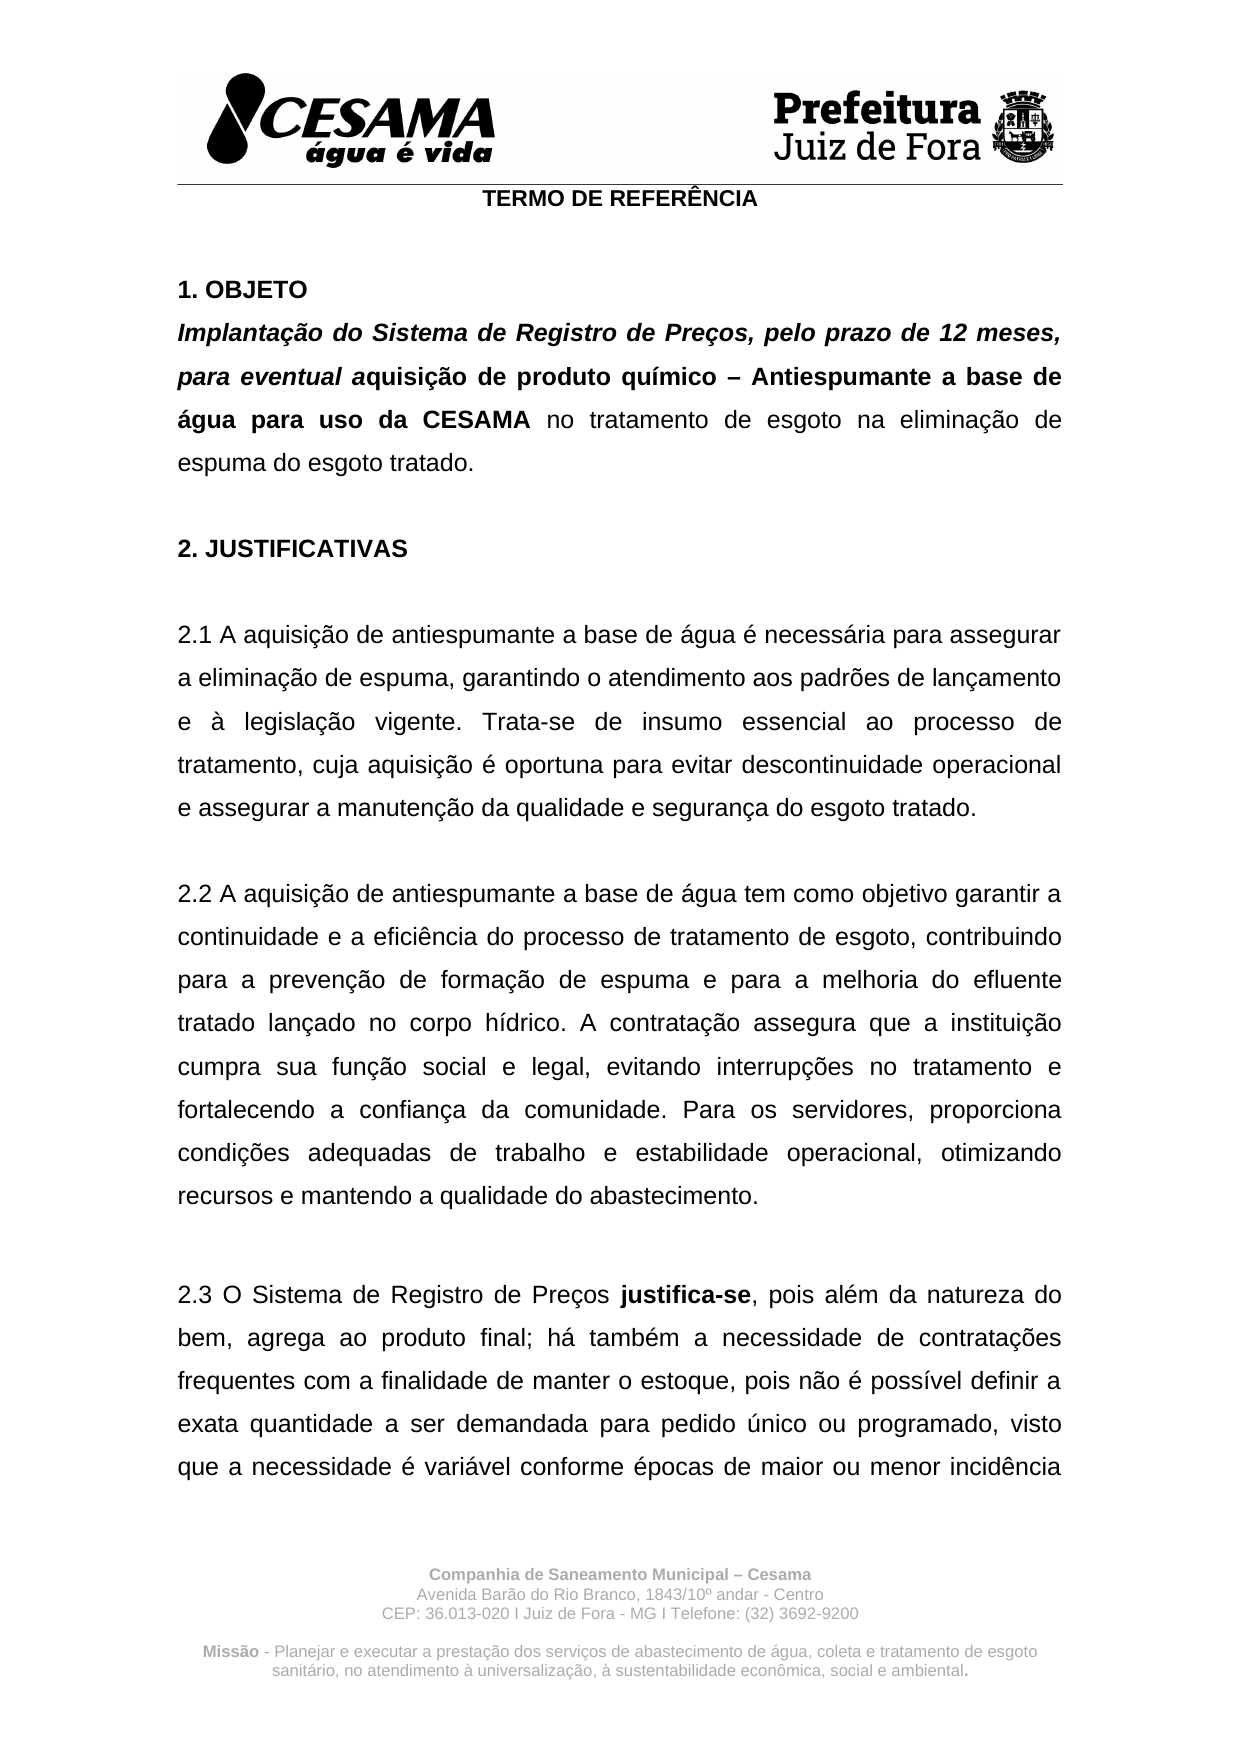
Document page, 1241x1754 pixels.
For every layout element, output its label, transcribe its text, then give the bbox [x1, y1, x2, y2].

picture [177, 73, 1063, 185]
text 2.1 A aquisição de antiespumante a base de água é necessária para assegurar a eliminação de espuma, garantindo o atendimento aos padrões de lançamento e à legislação vigente. Trata-se de insumo essencial ao processo de tratamento, cuja aquisição é oportuna para evitar descontinuidade operacional e assegurar a manutenção da qualidade e segurança do esgoto tratado. [177, 620, 1063, 821]
text 2. JUSTIFICATIVAS [177, 534, 1063, 563]
text 1. OBJETO [177, 275, 1063, 304]
text 2.2 A aquisição de antiespumante a base de água tem como objetivo garantir a continuidade e a eficiência do processo de tratamento de esgoto, contribuindo para a prevenção de formação de espuma e para a melhoria do efluente tratado lançado no corpo hídrico. A contratação assegura que a instituição cumpra sua função social e legal, evitando interrupções no tratamento e fortalecendo a confiança da comunidade. Para os servidores, proporciona condições adequadas de trabalho e estabilidade operacional, otimizando recursos e mantendo a qualidade do abastecimento. [177, 879, 1063, 1209]
text TERMO DE REFERÊNCIA [177, 185, 1063, 211]
text Implantação do Sistema de Registro de Preços, pelo prazo de 12 meses, para eventual aquisição de produto químico – Antiespumante a base de água para uso da CESAMA no tratamento de esgoto na eliminação de espuma do esgoto tratado. [177, 318, 1063, 476]
